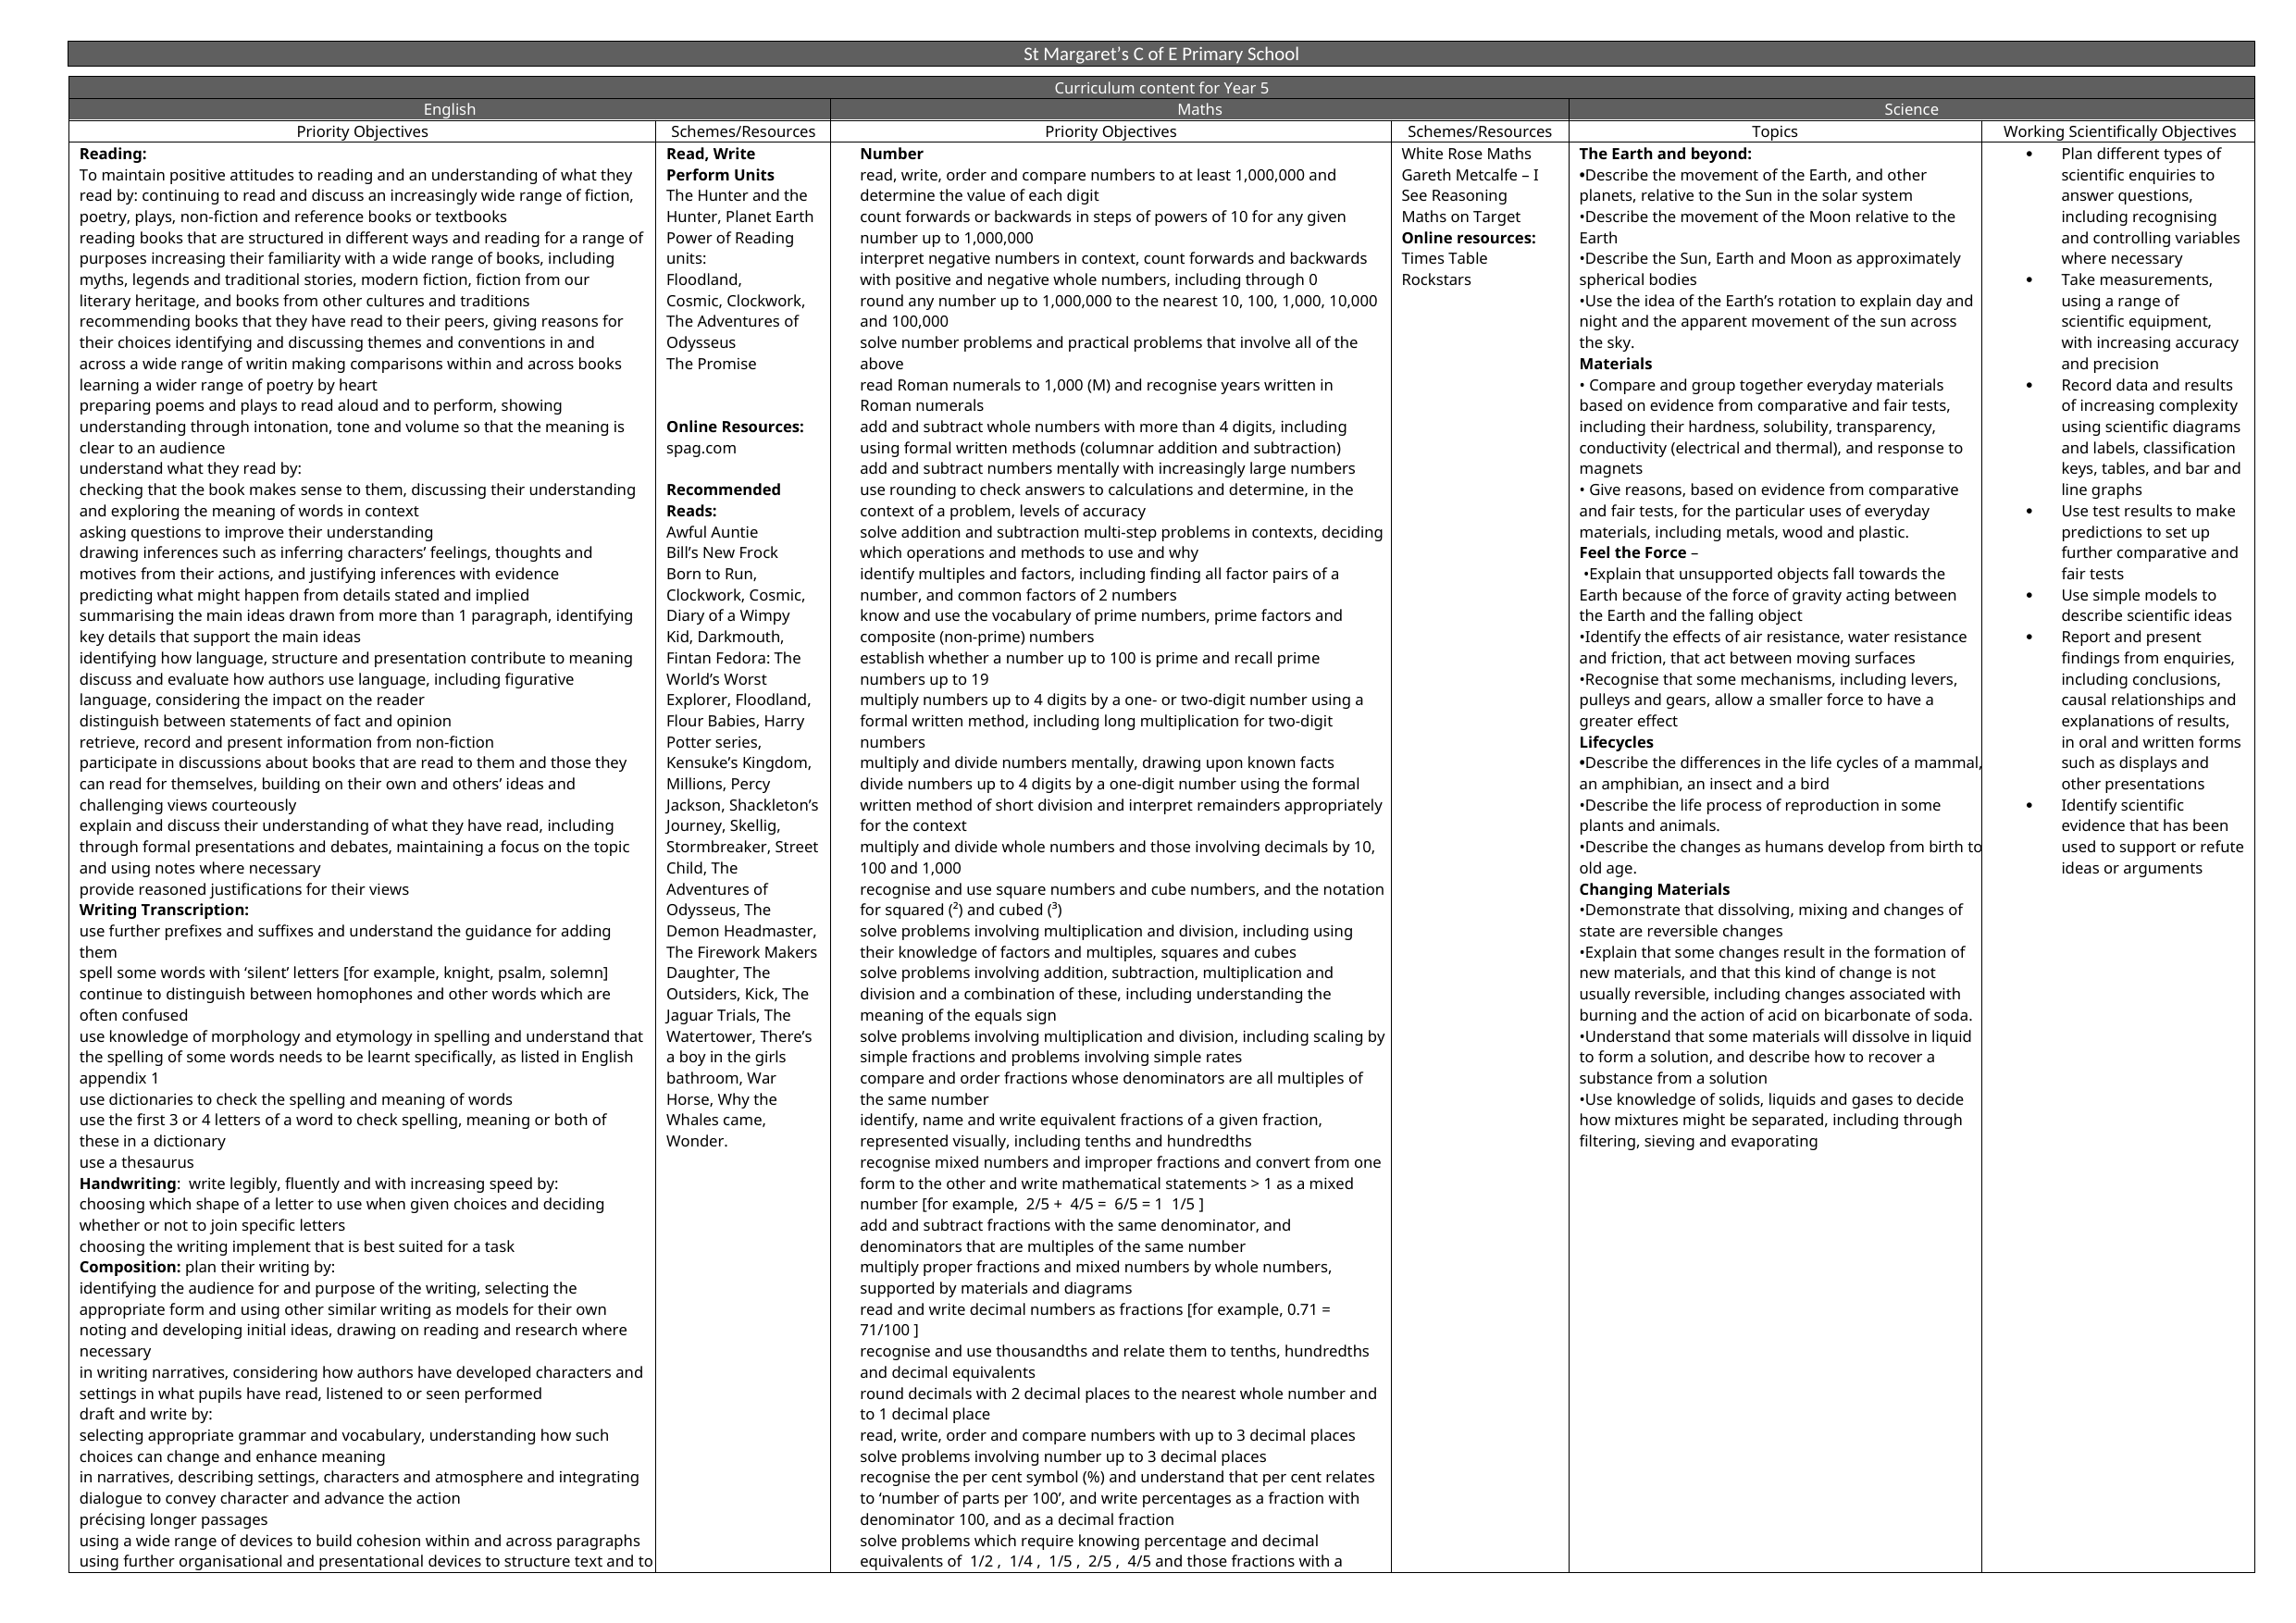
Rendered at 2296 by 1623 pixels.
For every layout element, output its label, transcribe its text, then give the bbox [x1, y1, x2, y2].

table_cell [656, 142, 830, 1571]
table_cell Topics [1570, 121, 1981, 142]
table_header St Margaret’s C of E Primary School [68, 42, 2254, 66]
table_cell Schemes/Resources [1392, 121, 1569, 142]
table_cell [1392, 142, 1569, 1571]
table_cell Science [1570, 99, 2254, 119]
table_cell Schemes/Resources [656, 121, 830, 142]
table_cell Maths [831, 99, 1569, 119]
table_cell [1982, 142, 2254, 1571]
table_cell Working Scientifically Objectives [1982, 121, 2254, 142]
table_header Curriculum content for Year 5 [69, 77, 2254, 98]
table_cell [1570, 142, 1981, 1571]
table_cell Priority Objectives [69, 121, 655, 142]
table_cell English [69, 99, 830, 119]
table_cell Priority Objectives [831, 121, 1391, 142]
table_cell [69, 142, 655, 1571]
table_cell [831, 142, 1391, 1571]
